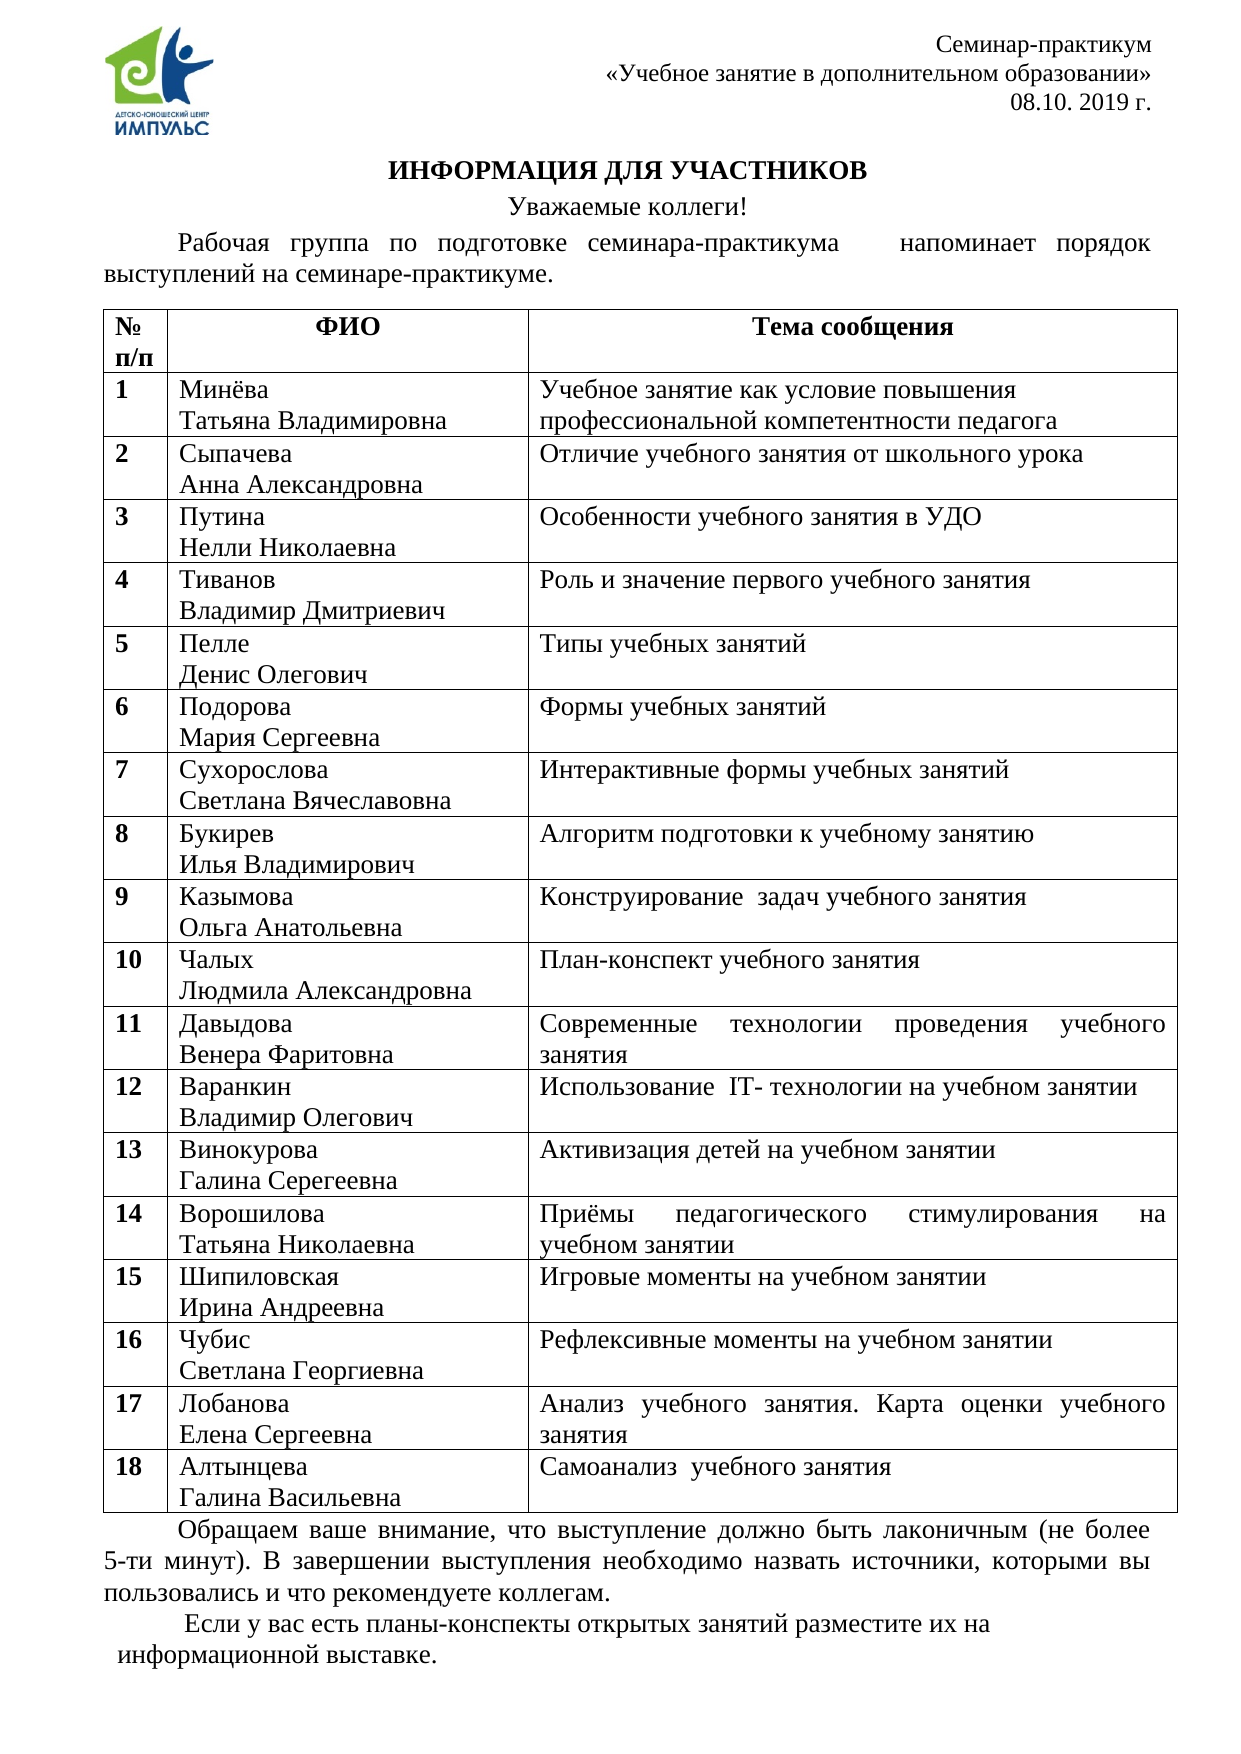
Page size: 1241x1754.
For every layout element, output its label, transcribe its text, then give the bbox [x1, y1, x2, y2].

table_cell 16 [104, 1323, 167, 1386]
table_cell 4 [104, 563, 167, 626]
table_cell 11 [104, 1007, 167, 1069]
table_cell Путина Нелли Николаевна [168, 500, 528, 562]
table_cell Алгоритм подготовки к учебному занятию [529, 817, 1177, 879]
picture [103, 26, 213, 133]
table_cell Современные технологии проведения учебного занятия [529, 1007, 1177, 1069]
table_cell Пелле Денис Олегович [168, 627, 528, 689]
table_cell Давыдова Венера Фаритовна [168, 1007, 528, 1069]
table_cell Учебное занятие как условие повышения профессиональной компетентности педагога [529, 373, 1177, 436]
text информационной выставке. [103, 1638, 1152, 1669]
table_cell Рефлексивные моменты на учебном занятии [529, 1323, 1177, 1386]
table_cell 14 [104, 1197, 167, 1259]
table_header Тема сообщения [529, 310, 1177, 372]
table_cell Букирев Илья Владимирович [168, 817, 528, 879]
text ИНФОРМАЦИЯ ДЛЯ УЧАСТНИКОВ [103, 154, 1152, 186]
table_cell Казымова Ольга Анатольевна [168, 880, 528, 942]
table_cell 5 [104, 627, 167, 689]
text «Учебное занятие в дополнительном образовании» [213, 58, 1152, 87]
table_cell 2 [104, 437, 167, 499]
table_cell Использование IT- технологии на учебном занятии [529, 1070, 1177, 1132]
table_cell 13 [104, 1133, 167, 1196]
table_cell 7 [104, 753, 167, 816]
text Семинар-практикум [213, 29, 1152, 58]
table_cell Винокурова Галина Серегеевна [168, 1133, 528, 1196]
table_cell Минёва Татьяна Владимировна [168, 373, 528, 436]
table_cell Отличие учебного занятия от школьного урока [529, 437, 1177, 499]
text Если у вас есть планы-конспекты открытых занятий разместите их на [103, 1607, 1152, 1638]
table_cell Анализ учебного занятия. Карта оценки учебного занятия [529, 1387, 1177, 1449]
table_cell Роль и значение первого учебного занятия [529, 563, 1177, 626]
text 08.10. 2019 г. [213, 87, 1152, 116]
table_cell Особенности учебного занятия в УДО [529, 500, 1177, 562]
table_cell Приёмы педагогического стимулирования на учебном занятии [529, 1197, 1177, 1259]
table_cell Ворошилова Татьяна Николаевна [168, 1197, 528, 1259]
table_cell Алтынцева Галина Васильевна [168, 1450, 528, 1512]
table_cell Активизация детей на учебном занятии [529, 1133, 1177, 1196]
table_cell 1 [104, 373, 167, 436]
text Рабочая группа по подготовке семинара-практикума напоминает порядок выступлений на семинаре-практикуме. [103, 226, 1152, 288]
table_cell Игровые моменты на учебном занятии [529, 1260, 1177, 1322]
table_cell Сухорослова Светлана Вячеславовна [168, 753, 528, 816]
table_header ФИО [168, 310, 528, 372]
table_cell 6 [104, 690, 167, 752]
table_cell Тиванов Владимир Дмитриевич [168, 563, 528, 626]
table_cell Интерактивные формы учебных занятий [529, 753, 1177, 816]
table_cell 18 [104, 1450, 167, 1512]
table_cell 12 [104, 1070, 167, 1132]
text Обращаем ваше внимание, что выступление должно быть лаконичным (не более 5-ти минут). В завершении выступления необходимо назвать источники, которыми вы пользовались и что рекомендуете коллегам. [103, 1513, 1152, 1607]
table_cell Чубис Светлана Георгиевна [168, 1323, 528, 1386]
table_cell 8 [104, 817, 167, 879]
table_cell Подорова Мария Сергеевна [168, 690, 528, 752]
table_cell Чалых Людмила Александровна [168, 943, 528, 1006]
table_cell План-конспект учебного занятия [529, 943, 1177, 1006]
table_cell Сыпачева Анна Александровна [168, 437, 528, 499]
text Уважаемые коллеги! [103, 190, 1152, 221]
table_header № п/п [104, 310, 167, 372]
table_cell Конструирование задач учебного занятия [529, 880, 1177, 942]
table_cell Самоанализ учебного занятия [529, 1450, 1177, 1512]
table_cell Шипиловская Ирина Андреевна [168, 1260, 528, 1322]
table_cell 17 [104, 1387, 167, 1449]
table_cell Формы учебных занятий [529, 690, 1177, 752]
table_cell Лобанова Елена Сергеевна [168, 1387, 528, 1449]
table_cell 3 [104, 500, 167, 562]
table_cell Типы учебных занятий [529, 627, 1177, 689]
table_cell 9 [104, 880, 167, 942]
table_cell 10 [104, 943, 167, 1006]
table_cell Варанкин Владимир Олегович [168, 1070, 528, 1132]
table_cell 15 [104, 1260, 167, 1322]
